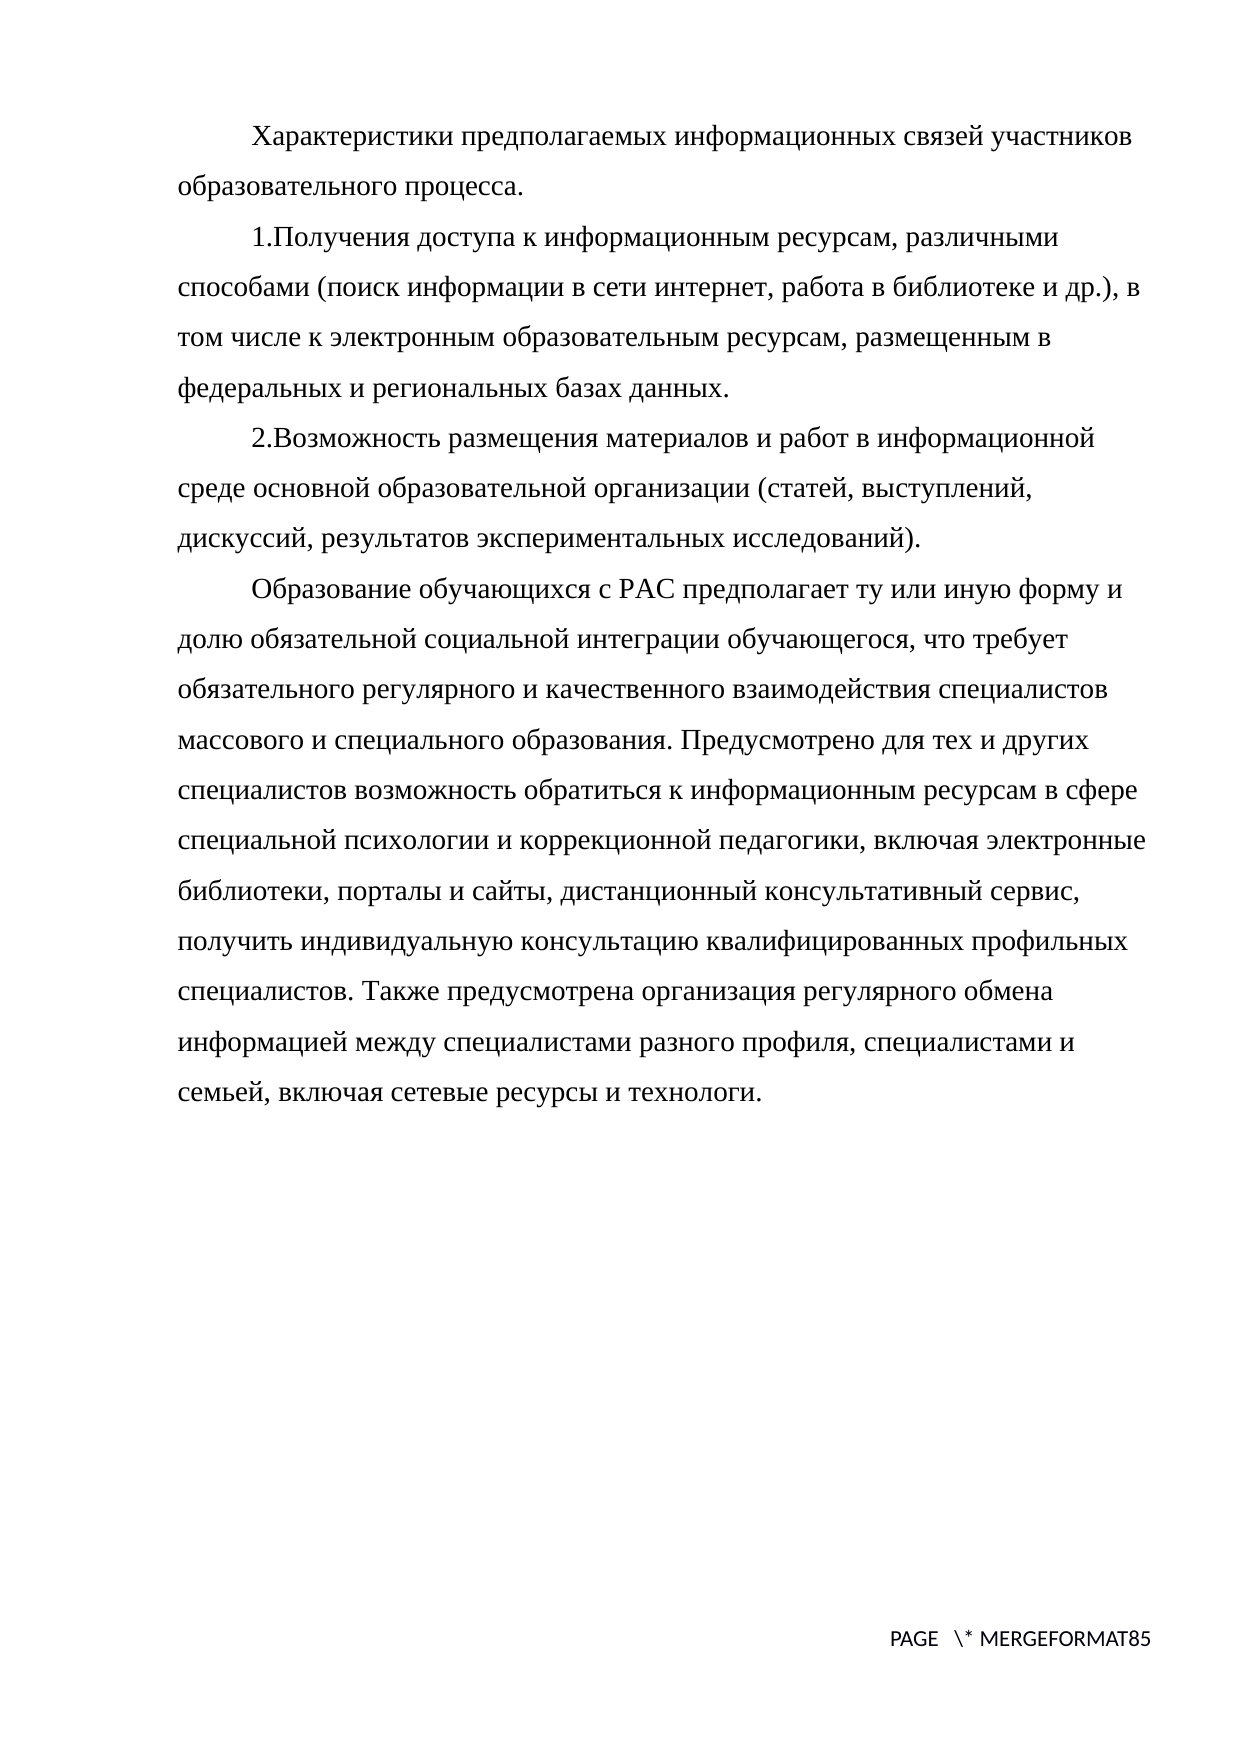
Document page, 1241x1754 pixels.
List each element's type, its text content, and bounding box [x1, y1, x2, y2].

text Характеристики предполагаемых информационных связей участников образовательного процесса. [177, 118, 1149, 202]
text Образование обучающихся с РАС предполагает ту или иную форму и долю обязательной социальной интеграции обучающегося, что требует обязательного регулярного и качественного взаимодействия специалистов массового и специального образования. Предусмотрено для тех и других специалистов возможность обратиться к информационным ресурсам в сфере специальной психологии и коррекционной педагогики, включая электронные библиотеки, порталы и сайты, дистанционный консультативный сервис, получить индивидуальную консультацию квалифицированных профильных специалистов. Также предусмотрена организация регулярного обмена информацией между специалистами разного профиля, специалистами и семьей, включая сетевые ресурсы и технологи. [177, 571, 1152, 1108]
text 2.Возможность размещения материалов и работ в информационной среде основной образовательной организации (статей, выступлений, дискуссий, результатов экспериментальных исследований). [177, 420, 1149, 554]
text 1.Получения доступа к информационным ресурсам, различными способами (поиск информации в сети интернет, работа в библиотеке и др.), в том числе к электронным образовательным ресурсам, размещенным в федеральных и региональных базах данных. [177, 219, 1149, 403]
